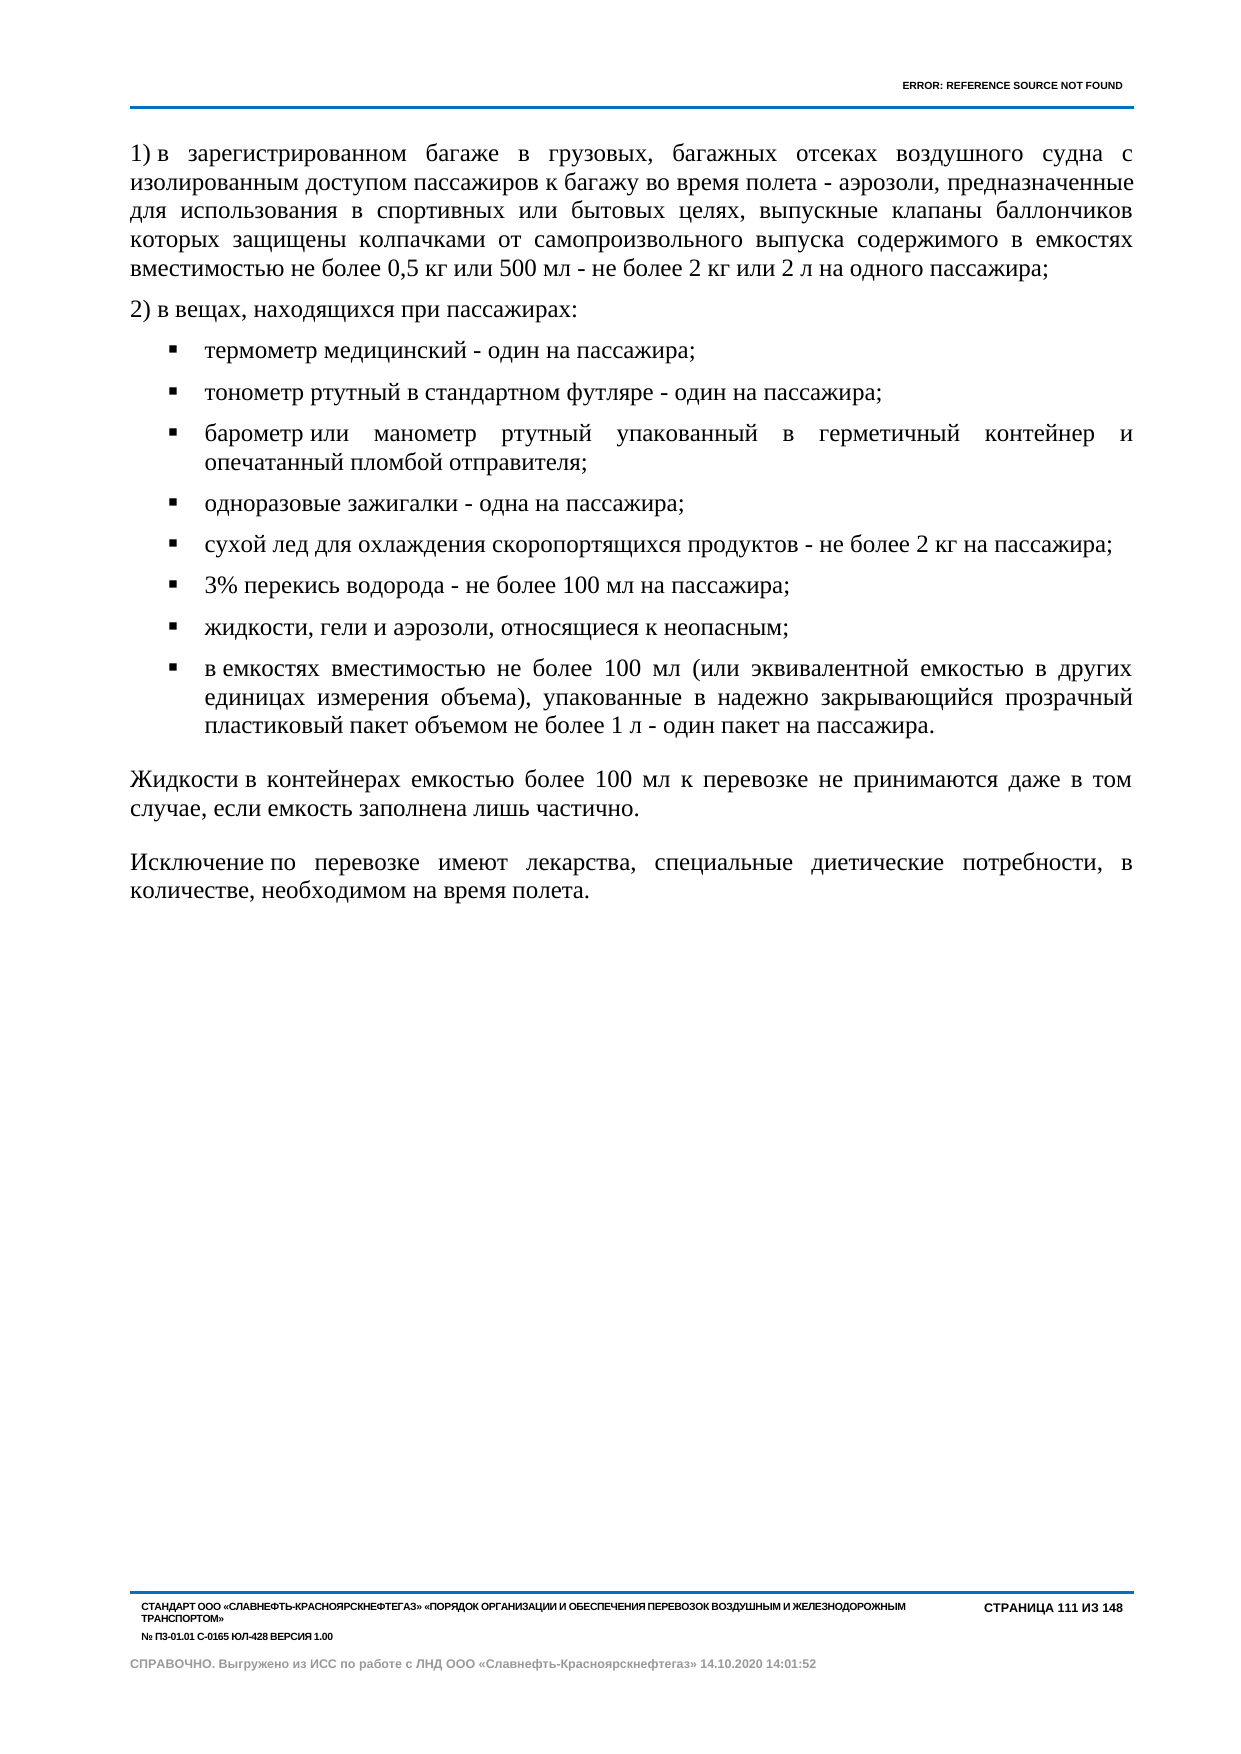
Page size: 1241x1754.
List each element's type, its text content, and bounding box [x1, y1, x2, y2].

list сухой лед для охлаждения скоропортящихся продуктов - не более 2 кг на пассажира; [167, 529, 1134, 558]
list одноразовые зажигалки - одна на пассажира; [167, 488, 1134, 517]
list тонометр ртутный в стандартном футляре - один на пассажира; [167, 377, 1134, 406]
list в емкостях вместимостью не более 100 мл (или эквивалентной емкостью в других единицах измерения объема), упакованные в надежно закрывающийся прозрачный пластиковый пакет объемом не более 1 л - один пакет на пассажира. [167, 653, 1134, 739]
list барометр или манометр ртутный упакованный в герметичный контейнер и опечатанный пломбой отправителя; [167, 418, 1134, 476]
list термометр медицинский - один на пассажира; [167, 336, 1134, 364]
list жидкости, гели и аэрозоли, относящиеся к неопасным; [167, 612, 1134, 641]
text 1) в зарегистрированном багаже в грузовых, багажных отсеках воздушного судна с изолированным доступом пассажиров к багажу во время полета - аэрозоли, предназначенные для использования в спортивных или бытовых целях, выпускные клапаны баллончиков которых защищены колпачками от самопроизвольного выпуска содержимого в емкостях вместимостью не более 0,5 кг или 500 мл - не более 2 кг или 2 л на одного пассажира; [130, 138, 1134, 282]
text Исключение по перевозке имеют лекарства, специальные диетические потребности, в количестве, необходимом на время полета. [130, 847, 1134, 904]
text Жидкости в контейнерах емкостью более 100 мл к перевозке не принимаются даже в том случае, если емкость заполнена лишь частично. [130, 764, 1134, 822]
text 2) в вещах, находящихся при пассажирах: [130, 294, 1134, 323]
list 3% перекись водорода - не более 100 мл на пассажира; [167, 571, 1134, 599]
